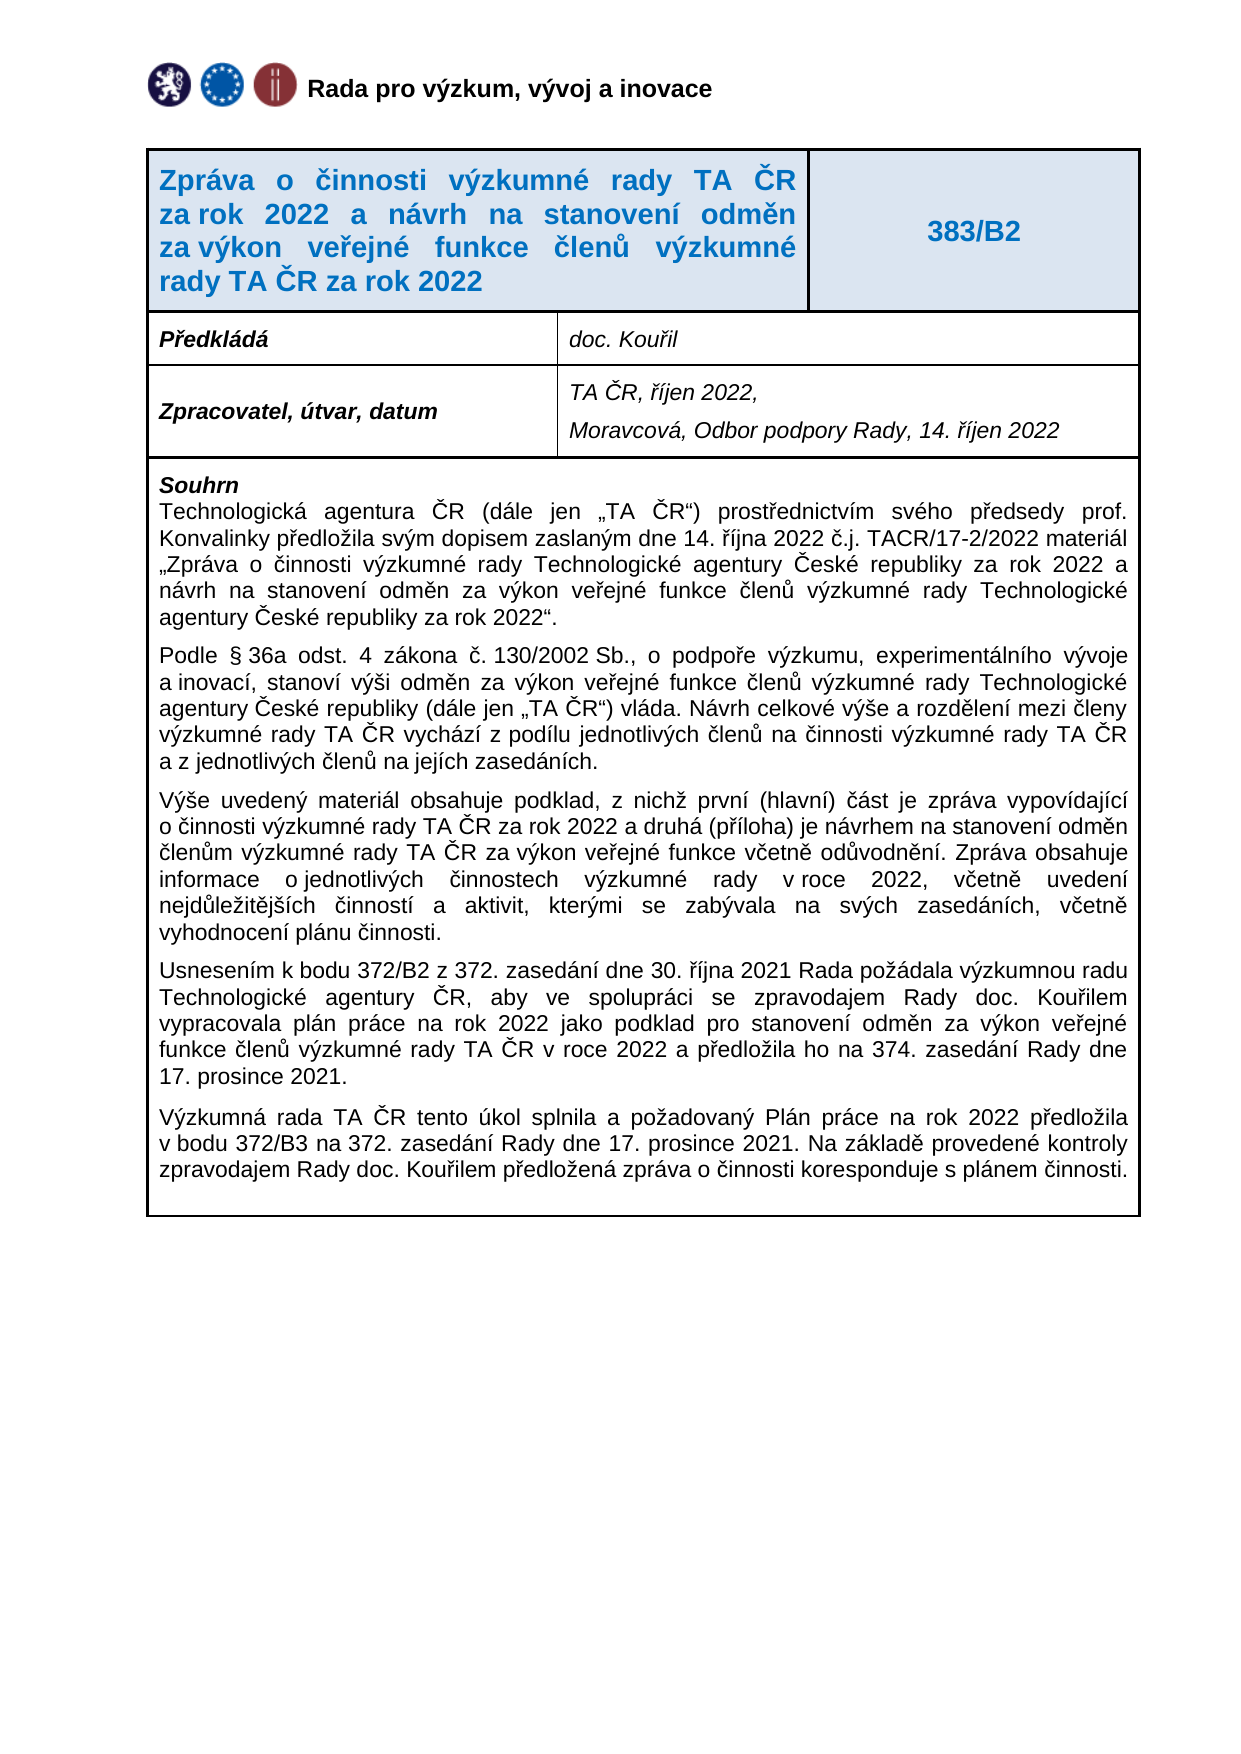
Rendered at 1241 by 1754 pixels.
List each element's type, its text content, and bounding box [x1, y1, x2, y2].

table_cell TA ČR, říjen 2022, Moravcová, Odbor podpory Rady, 14. říjen 2022 [558, 366, 1138, 456]
table_cell Předkládá [149, 313, 557, 364]
table_cell Zpracovatel, útvar, datum [149, 366, 557, 456]
picture [147, 62, 298, 108]
table_header 383/B2 [810, 151, 1138, 310]
table_header Zpráva o činnosti výzkumné rady TA ČR za rok 2022 a návrh na stanovení odměn za výkon veřejné funkce členů výzkumné rady TA ČR za rok 2022 [149, 151, 807, 310]
table_cell doc. Kouřil [558, 313, 1138, 364]
table_cell Souhrn Technologická agentura ČR (dále jen „TA ČR“) prostřednictvím svého předsedy prof. Konvalinky předložila svým dopisem zaslaným dne 14. října 2022 č.j. TACR/17-2/2022 materiál „Zpráva o činnosti výzkumné rady Technologické agentury České republiky za rok 2022 a návrh na stanovení odměn za výkon veřejné funkce členů výzkumné rady Technologické agentury České republiky za rok 2022“. Podle § 36a odst. 4 zákona č. 130/2002 Sb., o podpoře výzkumu, experimentálního vývoje a inovací, stanoví výši odměn za výkon veřejné funkce členů výzkumné rady Technologické agentury České republiky (dále jen „TA ČR“) vláda. Návrh celkové výše a rozdělení mezi členy výzkumné rady TA ČR vychází z podílu jednotlivých členů na činnosti výzkumné rady TA ČR a z jednotlivých členů na jejích zasedáních. Výše uvedený materiál obsahuje podklad, z nichž první (hlavní) část je zpráva vypovídající o činnosti výzkumné rady TA ČR za rok 2022 a druhá (příloha) je návrhem na stanovení odměn členům výzkumné rady TA ČR za výkon veřejné funkce včetně odůvodnění. Zpráva obsahuje informace o jednotlivých činnostech výzkumné rady v roce 2022, včetně uvedení nejdůležitějších činností a aktivit, kterými se zabývala na svých zasedáních, včetně vyhodnocení plánu činnosti. Usnesením k bodu 372/B2 z 372. zasedání dne 30. října 2021 Rada požádala výzkumnou radu Technologické agentury ČR, aby ve spolupráci se zpravodajem Rady doc. Kouřilem vypracovala plán práce na rok 2022 jako podklad pro stanovení odměn za výkon veřejné funkce členů výzkumné rady TA ČR v roce 2022 a předložila ho na 374. zasedání Rady dne 17. prosince 2021. Výzkumná rada TA ČR tento úkol splnila a požadovaný Plán práce na rok 2022 předložila v bodu 372/B3 na 372. zasedání Rady dne 17. prosince 2021. Na základě provedené kontroly zpravodajem Rady doc. Kouřilem předložená zpráva o činnosti koresponduje s plánem činnosti. [149, 459, 1138, 1215]
